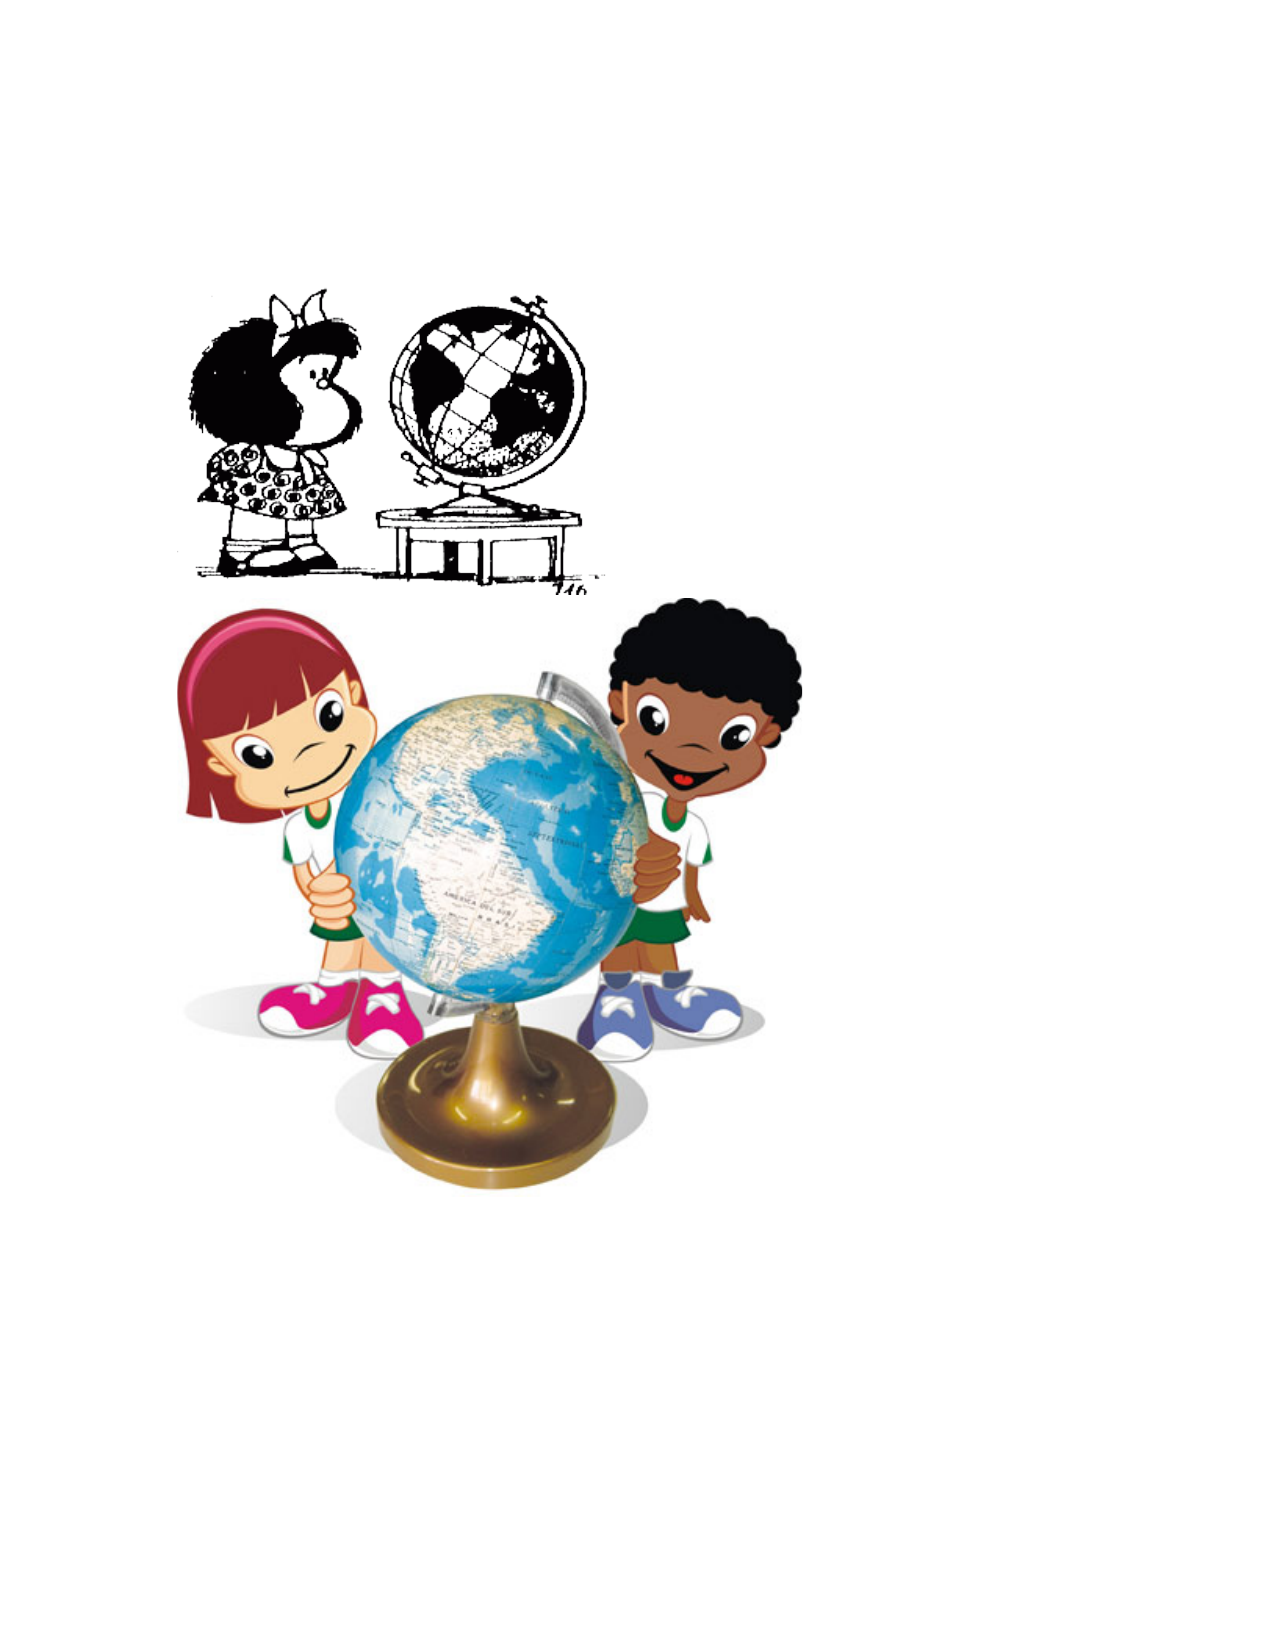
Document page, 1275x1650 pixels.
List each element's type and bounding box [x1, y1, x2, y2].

picture [177, 598, 803, 1197]
picture [177, 147, 606, 595]
